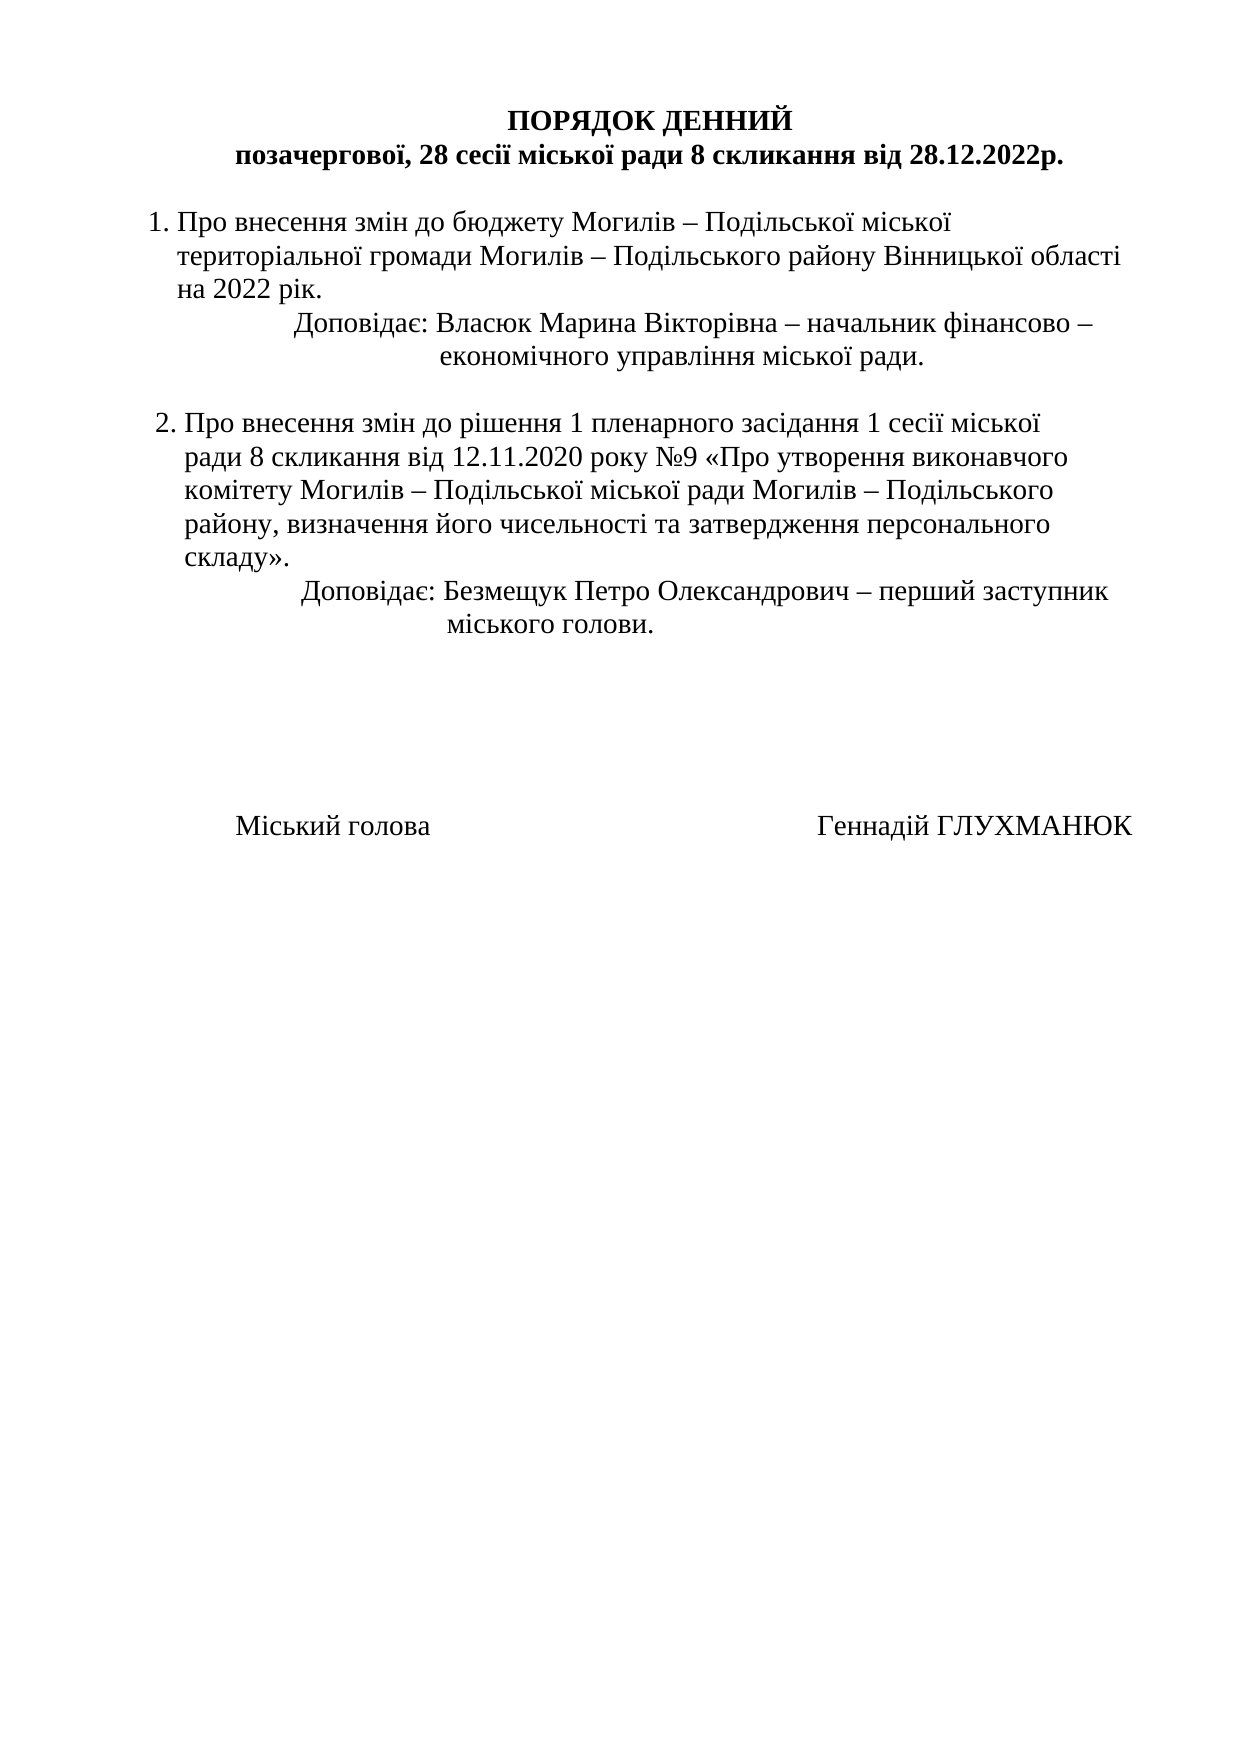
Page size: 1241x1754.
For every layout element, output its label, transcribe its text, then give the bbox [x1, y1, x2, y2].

text Міський голова Геннадій ГЛУХМАНЮК [148, 808, 1137, 841]
text Доповідає: Безмещук Петро Олександрович – перший заступник [148, 573, 1137, 607]
text складу». [148, 539, 1137, 573]
text на 2022 рік. [148, 271, 1137, 305]
list ПОРЯДОК ДЕННИЙ [223, 103, 1137, 137]
text 2. Про внесення змін до рішення 1 пленарного засідання 1 сесії міської [148, 405, 1137, 439]
text 1. Про внесення змін до бюджету Могилів – Подільської міської [148, 204, 1137, 238]
text ради 8 скликання від 12.11.2020 року №9 «Про утворення виконавчого [148, 439, 1137, 472]
text міського голови. [148, 607, 1137, 640]
text економічного управління міської ради. [148, 338, 1137, 372]
text позачергової, 28 сесії міської ради 8 скликання від 28.12.2022р. [148, 137, 1137, 171]
text Доповідає: Власюк Марина Вікторівна – начальник фінансово – [148, 305, 1137, 338]
text територіальної громади Могилів – Подільського району Вінницької області [148, 238, 1137, 271]
text району, визначення його чисельності та затвердження персонального [148, 506, 1137, 539]
text комітету Могилів – Подільської міської ради Могилів – Подільського [148, 472, 1137, 506]
